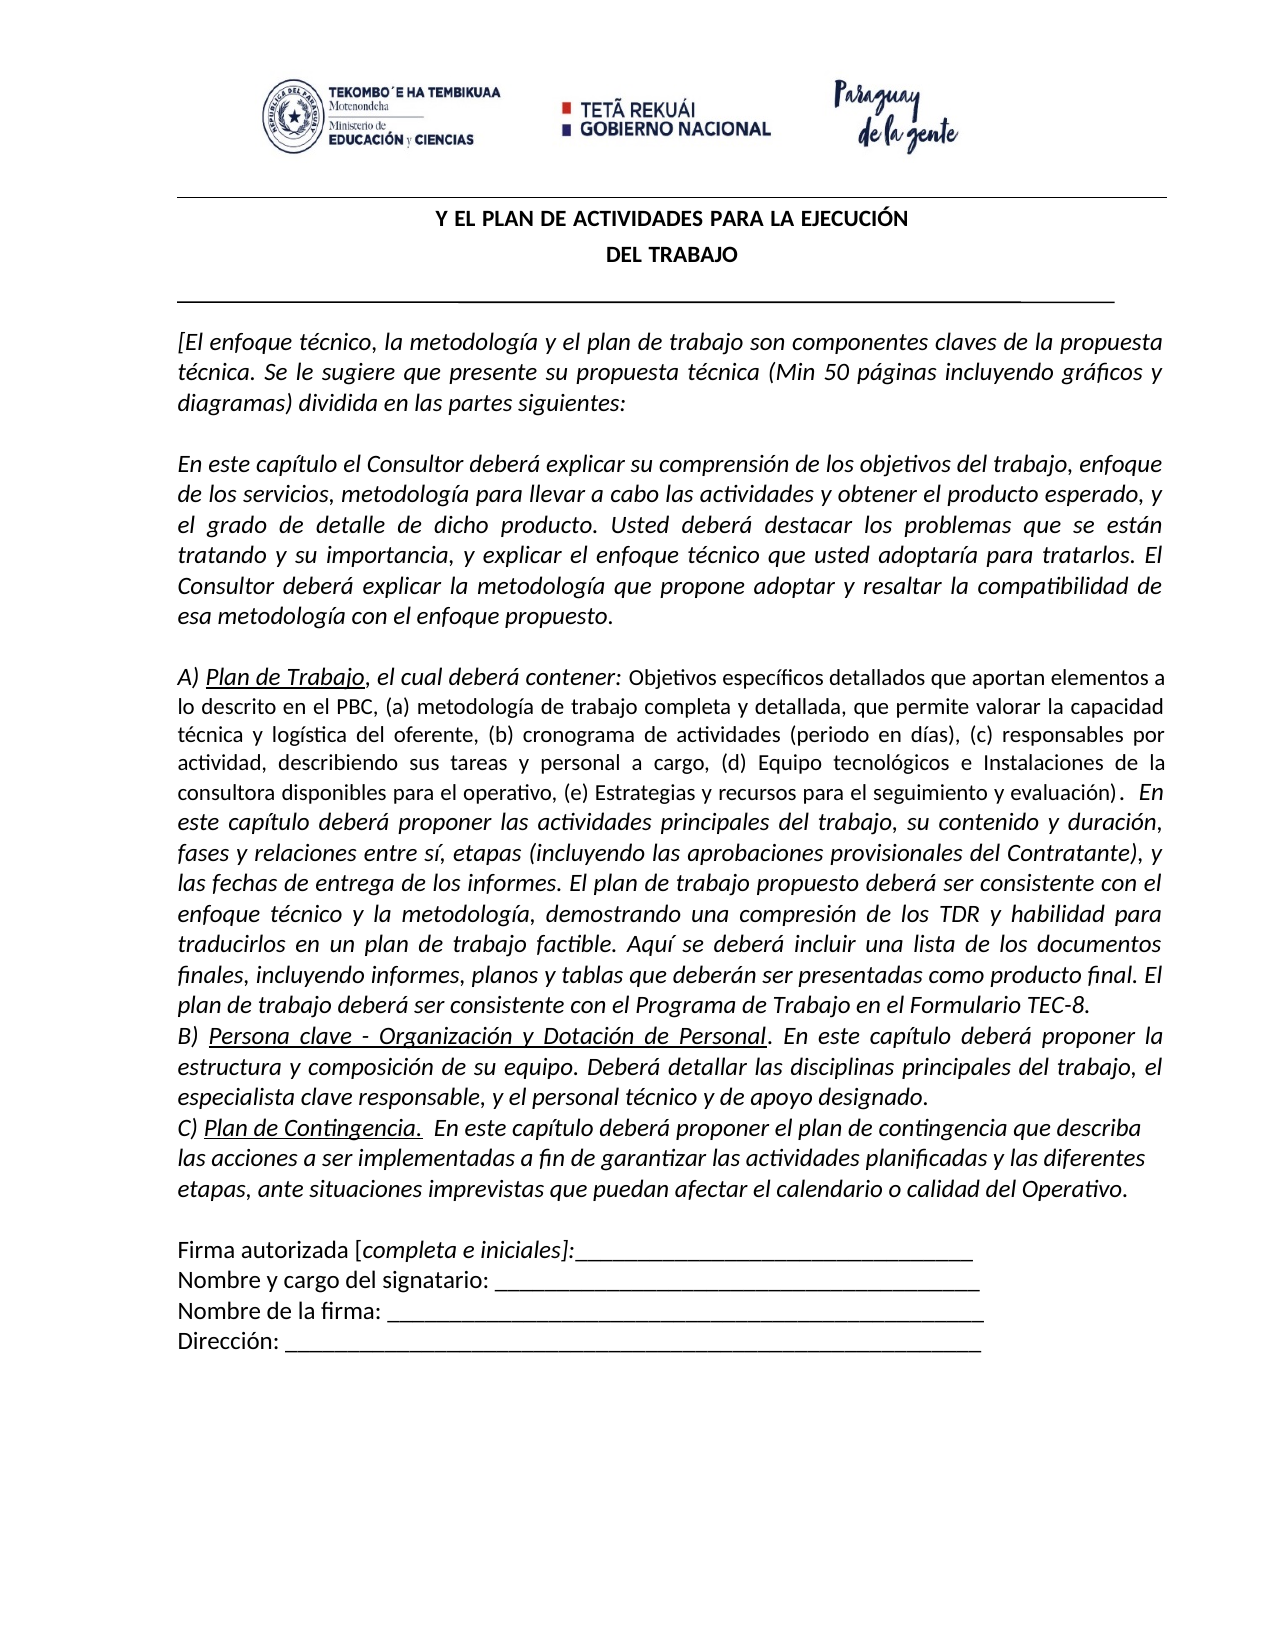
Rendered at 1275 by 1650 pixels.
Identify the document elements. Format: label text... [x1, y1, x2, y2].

text Dirección: ________________________________________________________ [177, 1325, 1167, 1356]
text B) Persona clave - Organización y Dotación de Personal. En este capítulo deberá proponer la estructura y composición de su equipo. Deberá detallar las disciplinas principales del trabajo, el especialista clave responsable, y el personal técnico y de apoyo designado. [177, 1020, 1167, 1112]
text Firma autorizada [completa e iniciales]:________________________________ [177, 1234, 1167, 1264]
text Nombre de la firma: ________________________________________________ [177, 1295, 1167, 1325]
picture [187, 21, 1036, 174]
text Nombre y cargo del signatario: _______________________________________ [177, 1264, 1167, 1295]
text y el plan de actividades para [177, 198, 1167, 234]
text En este capítulo el Consultor deberá explicar su comprensión de los objetivos del trabajo, enfoque de los servicios, metodología para llevar a cabo las actividades y obtener el producto esperado, y el grado de detalle de dicho producto. Usted deberá destacar los problemas que se están tratando y su importancia, y explicar el enfoque técnico que usted adoptaría para tratarlos. El Consultor deberá explicar la metodología que propone adoptar y resaltar la compatibilidad de esa metodología con el enfoque propuesto. [177, 448, 1167, 631]
text del trabajo [177, 234, 1167, 270]
text A) Plan de Trabajo, el cual deberá contener: Objetivos específicos detallados que aportan elementos a lo descrito en el PBC, (a) metodología de trabajo completa y detallada, que permite valorar la capacidad técnica y logística del oferente, (b) cronograma de actividades (periodo en días), (c) responsables por actividad, describiendo sus tareas y personal a cargo, (d) Equipo tecnológicos e Instalaciones de la consultora disponibles para el operativo, (e) Estrategias y recursos para el seguimiento y evaluación). En este capítulo deberá proponer las actividades principales del trabajo, su contenido y duración, fases y relaciones entre sí, etapas (incluyendo las aprobaciones provisionales del Contratante), y las fechas de entrega de los informes. El plan de trabajo propuesto deberá ser consistente con el enfoque técnico y la metodología, demostrando una compresión de los TDR y habilidad para traducirlos en un plan de trabajo factible. Aquí se deberá incluir una lista de los documentos finales, incluyendo informes, planos y tablas que deberán ser presentadas como producto final. El plan de trabajo deberá ser consistente con el Programa de Trabajo en el Formulario TEC-8. [177, 661, 1167, 1020]
text C) Plan de Contingencia. En este capítulo deberá proponer el plan de contingencia que describa las acciones a ser implementadas a fin de garantizar las actividades planificadas y las diferentes etapas, ante situaciones imprevistas que puedan afectar el calendario o calidad del Operativo. [177, 1112, 1167, 1203]
text [El enfoque técnico, la metodología y el plan de trabajo son componentes claves de la propuesta técnica. Se le sugiere que presente su propuesta técnica (Min 50 páginas incluyendo gráficos y diagramas) dividida en las partes siguientes: [177, 326, 1167, 417]
